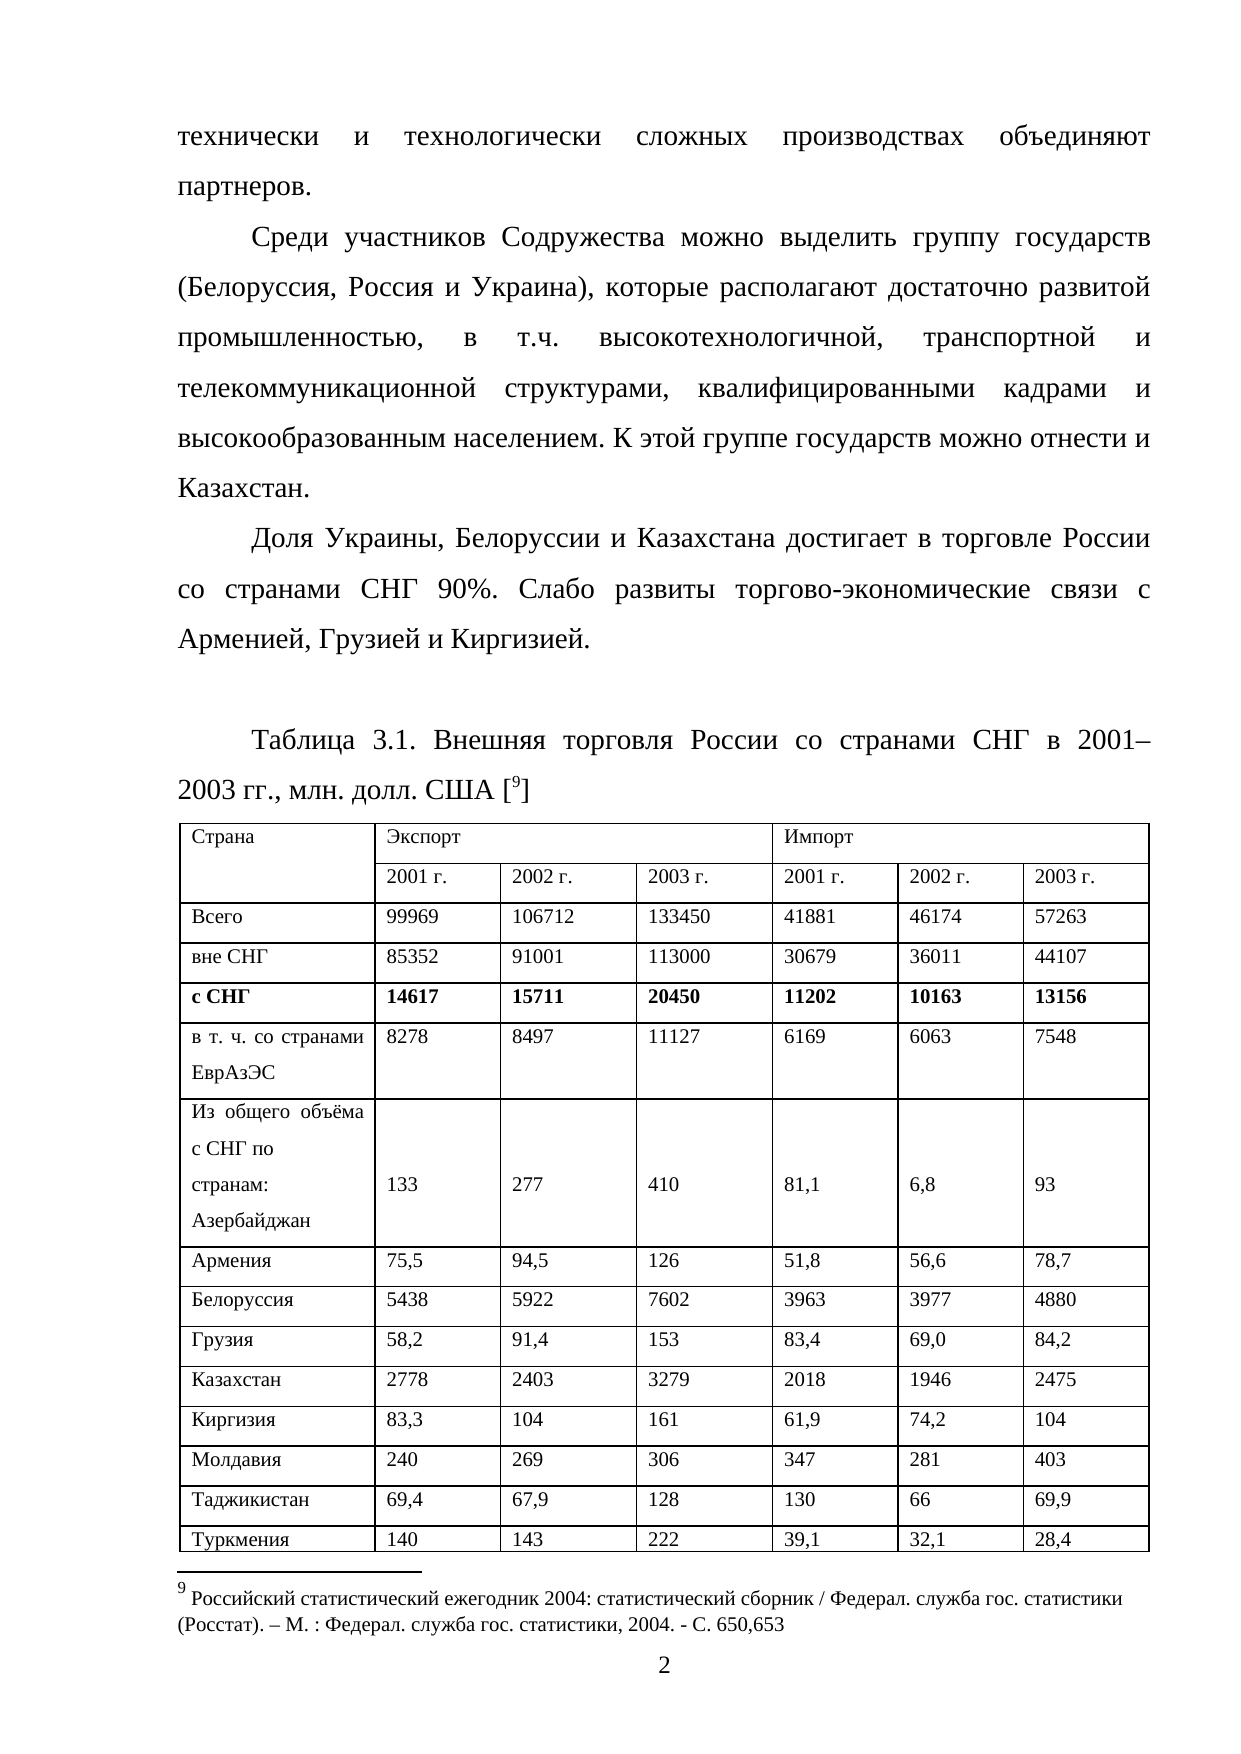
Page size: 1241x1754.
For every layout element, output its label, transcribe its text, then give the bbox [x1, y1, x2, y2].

table_cell 2403 [501, 1367, 636, 1406]
table_cell 30679 [773, 944, 897, 982]
table_cell 133 [376, 1100, 500, 1246]
table_cell Казахстан [181, 1367, 374, 1406]
table_cell 69,4 [376, 1487, 500, 1525]
table_cell 13156 [1024, 984, 1148, 1022]
table_cell 240 [376, 1447, 500, 1485]
table_cell 41881 [773, 904, 897, 942]
table_cell 2002 г. [899, 864, 1023, 902]
table_cell 140 [376, 1527, 500, 1551]
table_cell 57263 [1024, 904, 1148, 942]
table_cell 8278 [376, 1024, 500, 1098]
table_cell 130 [773, 1487, 897, 1525]
table_cell 8497 [501, 1024, 636, 1098]
table_cell 6,8 [899, 1100, 1023, 1246]
table_cell 11127 [637, 1024, 772, 1098]
text Доля Украины, Белоруссии и Казахстана достигает в торговле России со странами СНГ 90%. Слабо развиты торгово-экономические связи с Арменией, Грузией и Киргизией. [177, 521, 1152, 655]
table_cell 281 [899, 1447, 1023, 1485]
table_cell 20450 [637, 984, 772, 1022]
table_cell 36011 [899, 944, 1023, 982]
table_cell 56,6 [899, 1248, 1023, 1286]
table_cell 2001 г. [376, 864, 500, 902]
table_cell 113000 [637, 944, 772, 982]
table_cell 81,1 [773, 1100, 897, 1246]
table_cell 133450 [637, 904, 772, 942]
table_cell 2475 [1024, 1367, 1148, 1406]
table_cell 93 [1024, 1100, 1148, 1246]
table_cell 269 [501, 1447, 636, 1485]
table_cell 106712 [501, 904, 636, 942]
table_cell Таджикистан [181, 1487, 374, 1525]
table_cell 85352 [376, 944, 500, 982]
table_cell 15711 [501, 984, 636, 1022]
table_cell 74,2 [899, 1407, 1023, 1445]
table_cell 5438 [376, 1287, 500, 1326]
table_cell 44107 [1024, 944, 1148, 982]
table_cell 83,4 [773, 1327, 897, 1366]
table_cell Из общего объёма с СНГ по странам: Азербайджан [181, 1100, 374, 1246]
table_cell 277 [501, 1100, 636, 1246]
table_cell 2778 [376, 1367, 500, 1406]
table_cell Грузия [181, 1327, 374, 1366]
table_header Страна [181, 824, 374, 902]
text Среди участников Содружества можно выделить группу государств (Белоруссия, Россия и Украина), которые располагают достаточно развитой промышленностью, в т.ч. высокотехнологичной, транспортной и телекоммуникационной структурами, квалифицированными кадрами и высокообразованным населением. К этой группе государств можно отнести и Казахстан. [177, 219, 1152, 504]
table_cell 83,3 [376, 1407, 500, 1445]
table_cell 410 [637, 1100, 772, 1246]
table_cell 39,1 [773, 1527, 897, 1551]
table_cell Молдавия [181, 1447, 374, 1485]
table_cell 67,9 [501, 1487, 636, 1525]
table_cell 11202 [773, 984, 897, 1022]
table_cell 78,7 [1024, 1248, 1148, 1286]
table_cell Армения [181, 1248, 374, 1286]
table_cell 143 [501, 1527, 636, 1551]
table_cell 3963 [773, 1287, 897, 1326]
table_cell 32,1 [899, 1527, 1023, 1551]
table_cell 46174 [899, 904, 1023, 942]
table_cell 14617 [376, 984, 500, 1022]
table_cell 7602 [637, 1287, 772, 1326]
table_cell 2001 г. [773, 864, 897, 902]
table_cell 10163 [899, 984, 1023, 1022]
table_cell Белоруссия [181, 1287, 374, 1326]
text Таблица 3.1. Внешняя торговля России со странами СНГ в 2001–2003 гг., млн. долл. США [] [177, 722, 1152, 806]
table_cell 66 [899, 1487, 1023, 1525]
table_cell 6169 [773, 1024, 897, 1098]
table_cell 6063 [899, 1024, 1023, 1098]
table_cell 104 [501, 1407, 636, 1445]
table_cell 91,4 [501, 1327, 636, 1366]
table_cell 69,0 [899, 1327, 1023, 1366]
table_header Экспорт [376, 824, 772, 862]
table_cell 94,5 [501, 1248, 636, 1286]
table_cell 104 [1024, 1407, 1148, 1445]
table_cell 3279 [637, 1367, 772, 1406]
table_cell 126 [637, 1248, 772, 1286]
table_cell 84,2 [1024, 1327, 1148, 1366]
table_cell 1946 [899, 1367, 1023, 1406]
table_cell 7548 [1024, 1024, 1148, 1098]
table_cell 2003 г. [1024, 864, 1148, 902]
table_cell 75,5 [376, 1248, 500, 1286]
table_cell Туркмения [181, 1527, 374, 1551]
table_cell 69,9 [1024, 1487, 1148, 1525]
table_header Импорт [773, 824, 1148, 862]
table_cell 5922 [501, 1287, 636, 1326]
table_cell в т. ч. со странами ЕврАзЭС [181, 1024, 374, 1098]
table_cell 153 [637, 1327, 772, 1366]
table_cell 51,8 [773, 1248, 897, 1286]
table_cell 222 [637, 1527, 772, 1551]
table_cell 61,9 [773, 1407, 897, 1445]
table_cell Киргизия [181, 1407, 374, 1445]
table_cell 2003 г. [637, 864, 772, 902]
table_cell 403 [1024, 1447, 1148, 1485]
table_cell 91001 [501, 944, 636, 982]
table_cell Всего [181, 904, 374, 942]
table_cell 3977 [899, 1287, 1023, 1326]
table_cell с СНГ [181, 984, 374, 1022]
table_cell вне СНГ [181, 944, 374, 982]
table_cell 58,2 [376, 1327, 500, 1366]
table_cell 2018 [773, 1367, 897, 1406]
table_cell 347 [773, 1447, 897, 1485]
table_cell 161 [637, 1407, 772, 1445]
table_cell 28,4 [1024, 1527, 1148, 1551]
table_cell 2002 г. [501, 864, 636, 902]
table_cell 128 [637, 1487, 772, 1525]
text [177, 118, 1152, 202]
table_cell 306 [637, 1447, 772, 1485]
table_cell 99969 [376, 904, 500, 942]
table_cell 4880 [1024, 1287, 1148, 1326]
